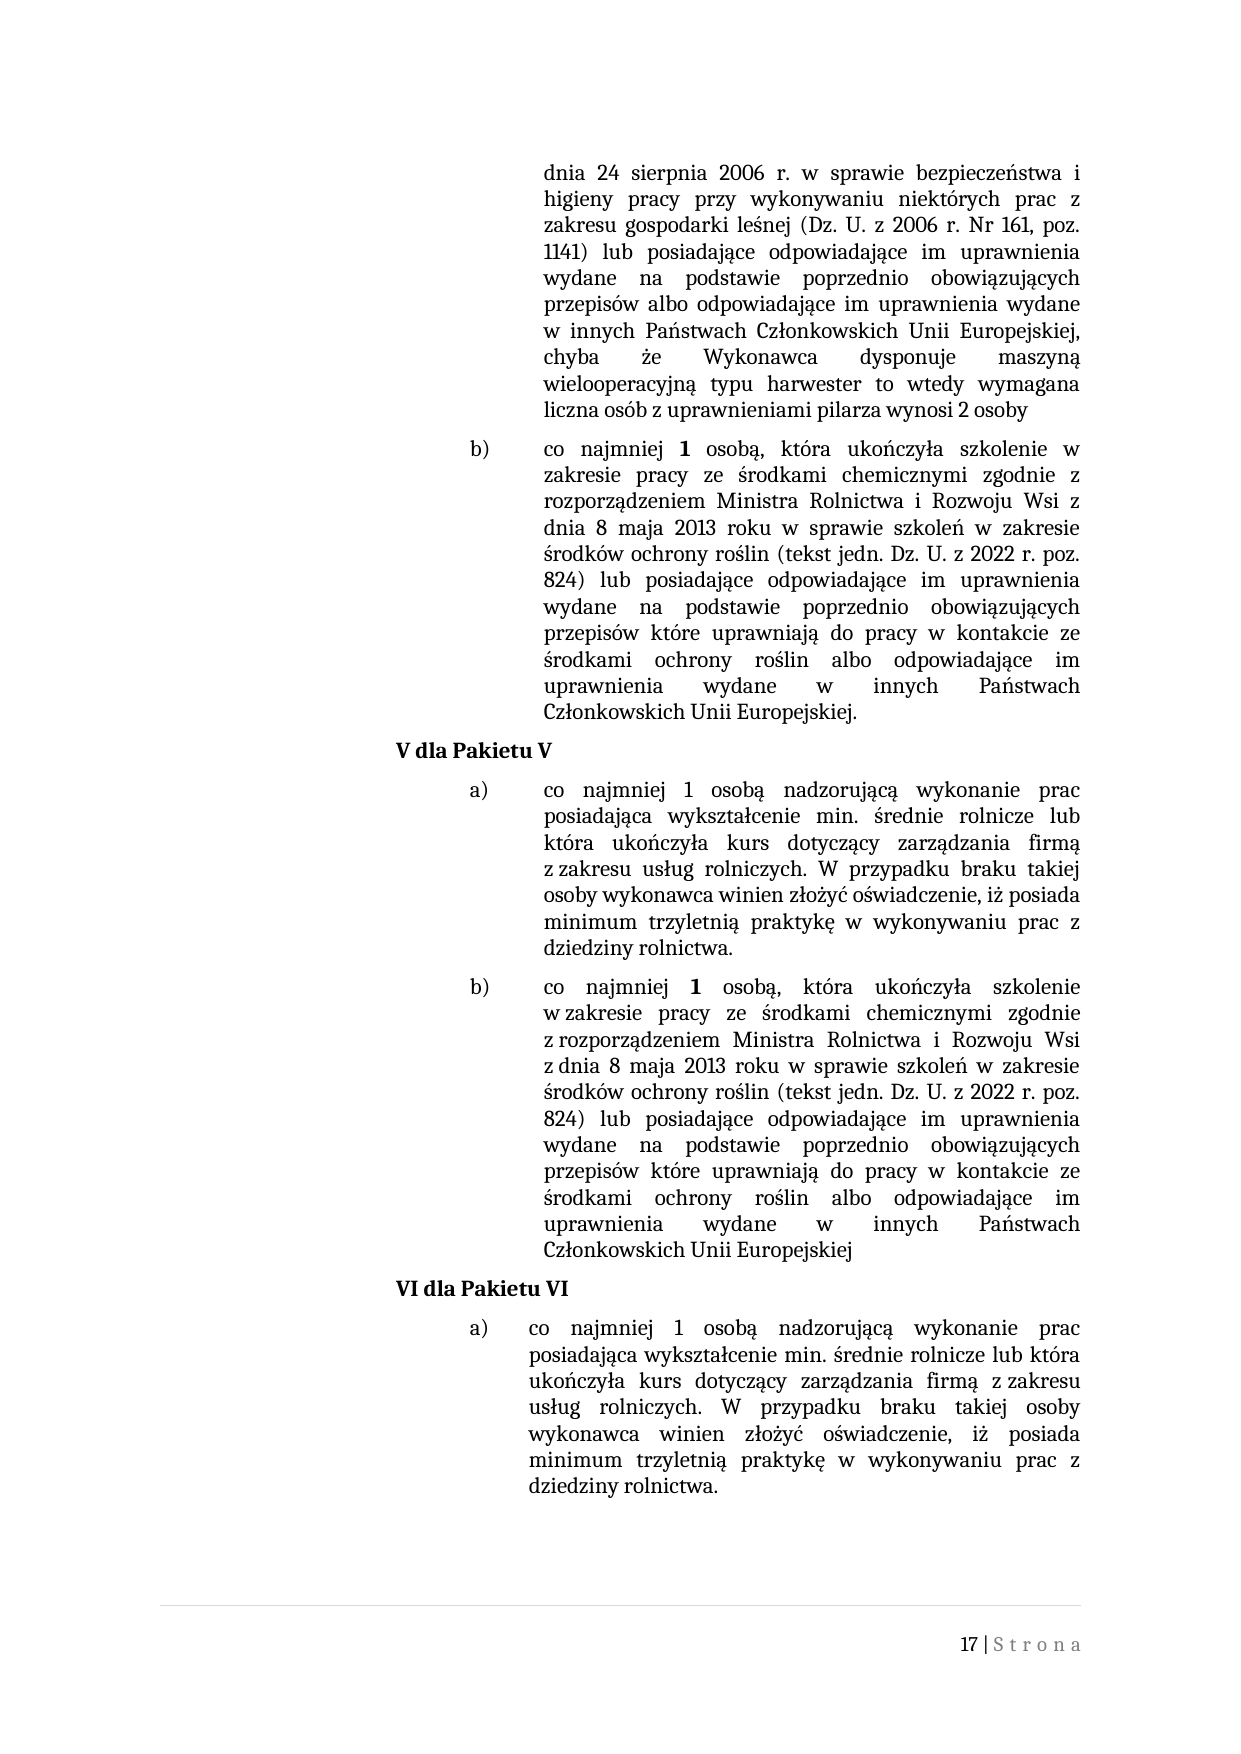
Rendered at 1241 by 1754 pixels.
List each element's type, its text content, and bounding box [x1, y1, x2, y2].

text a) co najmniej 1 osobą nadzorującą wykonanie prac posiadająca wykształcenie min. średnie rolnicze lub która ukończyła kurs dotyczący zarządzania firmą z zakresu usług rolniczych. W przypadku braku takiej osoby wykonawca winien złożyć oświadczenie, iż posiada minimum trzyletnią praktykę w wykonywaniu prac z dziedziny rolnictwa. [469, 1315, 1081, 1499]
text VI dla Pakietu VI [396, 1276, 1081, 1302]
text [469, 159, 1081, 423]
text V dla Pakietu V [396, 738, 1081, 764]
text b) co najmniej 1 osobą, która ukończyła szkolenie w zakresie pracy ze środkami chemicznymi zgodnie z rozporządzeniem Ministra Rolnictwa i Rozwoju Wsi z dnia 8 maja 2013 roku w sprawie szkoleń w zakresie środków ochrony roślin (tekst jedn. Dz. U. z 2022 r. poz. 824) lub posiadające odpowiadające im uprawnienia wydane na podstawie poprzednio obowiązujących przepisów które uprawniają do pracy w kontakcie ze środkami ochrony roślin albo odpowiadające im uprawnienia wydane w innych Państwach Członkowskich Unii Europejskiej [469, 974, 1081, 1264]
text a) co najmniej 1 osobą nadzorującą wykonanie prac posiadająca wykształcenie min. średnie rolnicze lub która ukończyła kurs dotyczący zarządzania firmą z zakresu usług rolniczych. W przypadku braku takiej osoby wykonawca winien złożyć oświadczenie, iż posiada minimum trzyletnią praktykę w wykonywaniu prac z dziedziny rolnictwa. [469, 777, 1081, 961]
